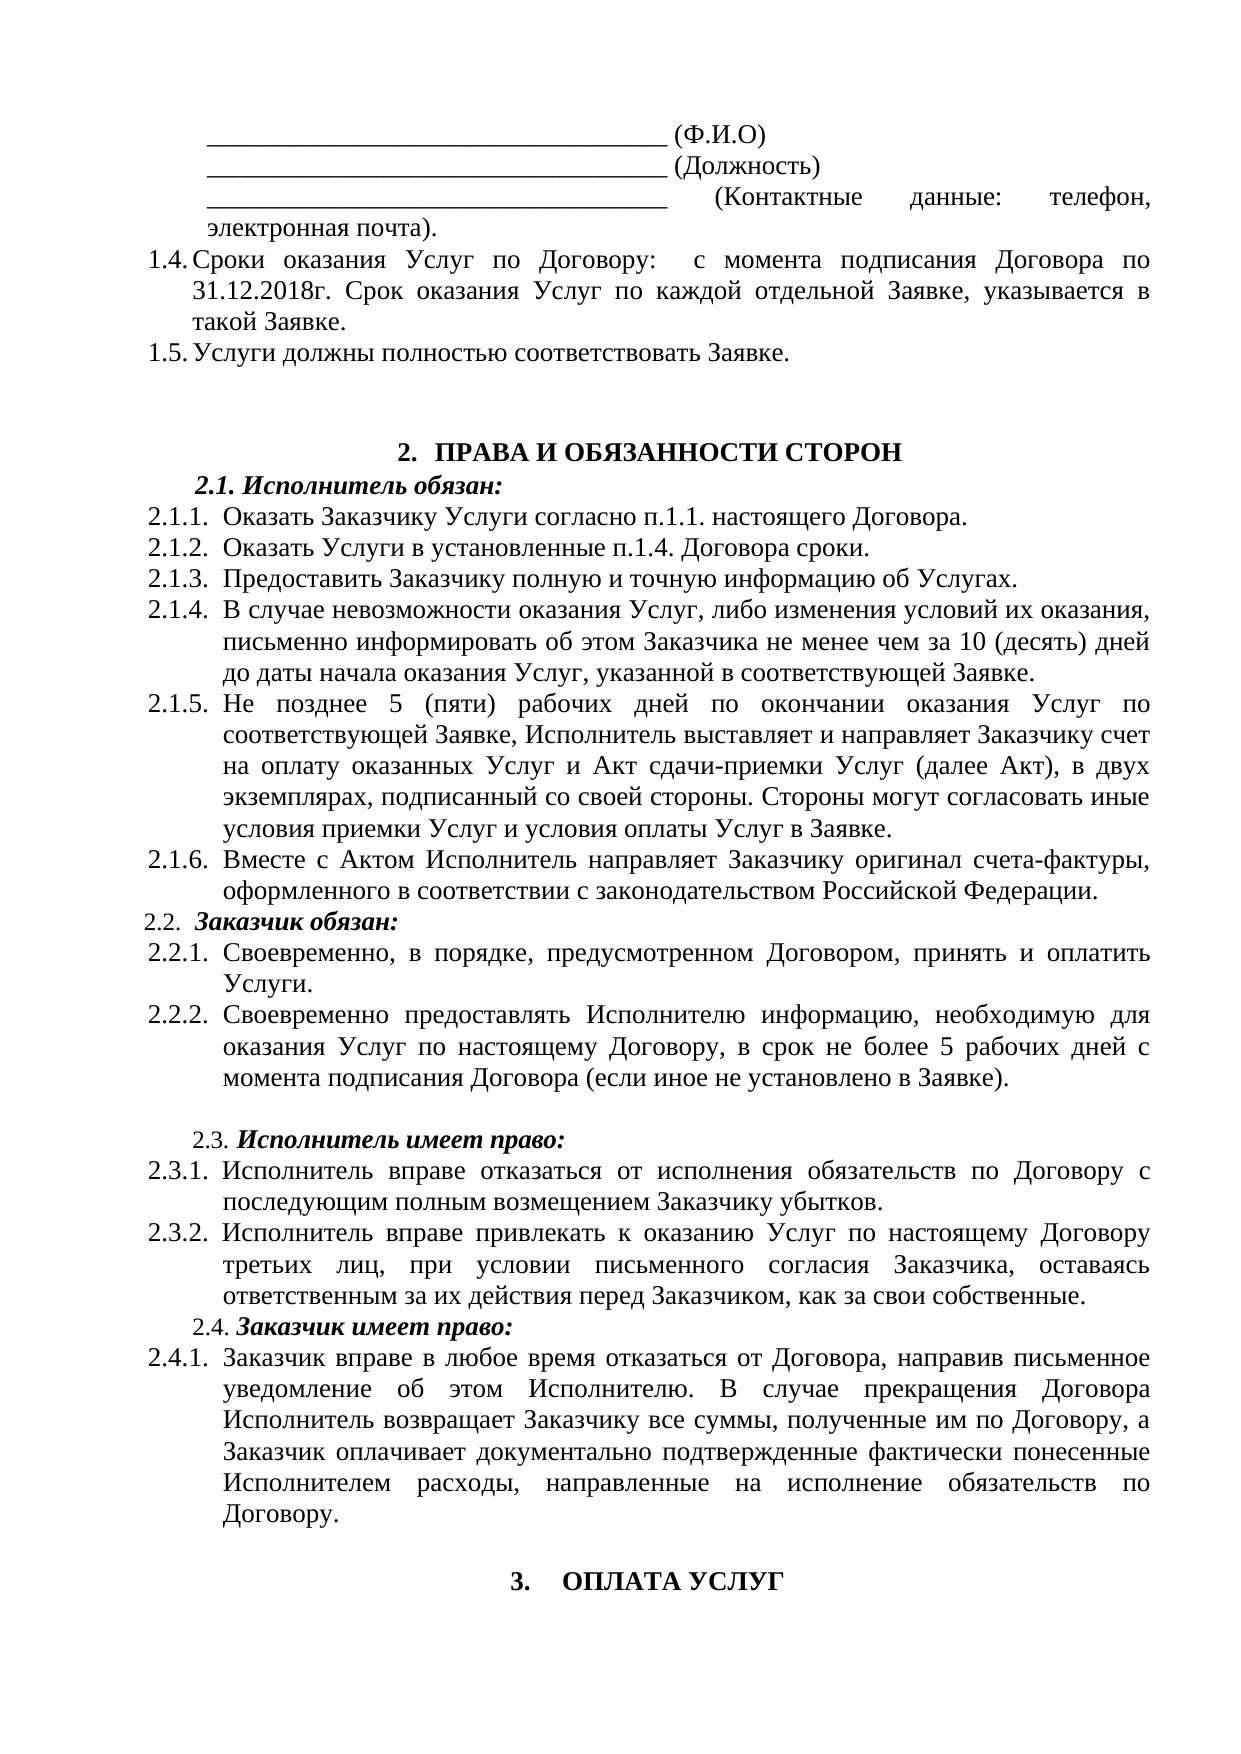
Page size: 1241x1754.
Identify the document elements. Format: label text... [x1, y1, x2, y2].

list Заказчик имеет право: [192, 1310, 1152, 1341]
text 2.1. Исполнитель обязан: [195, 469, 1152, 500]
list Исполнитель имеет право: [192, 1123, 1152, 1154]
list Своевременно предоставлять Исполнителю информацию, необходимую для оказания Услуг по настоящему Договору, в срок не более 5 рабочих дней с момента подписания Договора (если иное не установлено в Заявке). [148, 998, 1152, 1092]
text 1.4. Сроки оказания Услуг по Договору: с момента подписания Договора по 31.12.2018г. Срок оказания Услуг по каждой отдельной Заявке, указывается в такой Заявке. [148, 243, 1152, 336]
text __________________________________ (Ф.И.О) [207, 118, 1152, 149]
list Оказать Заказчику Услуги согласно п.1.1. настоящего Договора. [148, 500, 1152, 531]
text 1.5. Услуги должны полностью соответствовать Заявке. [148, 336, 1152, 367]
text __________________________________ (Должность) [207, 149, 1152, 180]
list Заказчик вправе в любое время отказаться от Договора, направив письменное уведомление об этом Исполнителю. В случае прекращения Договора Исполнитель возвращает Заказчику все суммы, полученные им по Договору, а Заказчик оплачивает документально подтвержденные фактически понесенные Исполнителем расходы, направленные на исполнение обязательств по Договору. [148, 1341, 1152, 1528]
list ОПЛАТА УСЛУГ [143, 1565, 1152, 1597]
text __________________________________ (Контактные данные: телефон, электронная почта). [207, 180, 1152, 243]
list В случае невозможности оказания Услуг, либо изменения условий их оказания, письменно информировать об этом Заказчика не менее чем за 10 (десять) дней до даты начала оказания Услуг, указанной в соответствующей Заявке. [148, 594, 1152, 687]
list Не позднее 5 (пяти) рабочих дней по окончании оказания Услуг по соответствующей Заявке, Исполнитель выставляет и направляет Заказчику счет на оплату оказанных Услуг и Акт сдачи-приемки Услуг (далее Акт), в двух экземплярах, подписанный со своей стороны. Стороны могут согласовать иные условия приемки Услуг и условия оплаты Услуг в Заявке. [148, 687, 1152, 843]
list Своевременно, в порядке, предусмотренном Договором, принять и оплатить Услуги. [148, 936, 1152, 998]
list Оказать Услуги в установленные п.1.4. Договора сроки. [148, 531, 1152, 562]
list ПРАВА И ОБЯЗАННОСТИ СТОРОН [148, 436, 1152, 467]
list Предоставить Заказчику полную и точную информацию об Услугах. [148, 562, 1152, 594]
list Вместе с Актом Исполнитель направляет Заказчику оригинал счета-фактуры, оформленного в соответствии с законодательством Российской Федерации. [148, 843, 1152, 905]
list Исполнитель вправе отказаться от исполнения обязательств по Договору с последующим полным возмещением Заказчику убытков. [148, 1154, 1152, 1217]
list Исполнитель вправе привлекать к оказанию Услуг по настоящему Договору третьих лиц, при условии письменного согласия Заказчика, оставаясь ответственным за их действия перед Заказчиком, как за свои собственные. [148, 1217, 1152, 1310]
list Заказчик обязан: [143, 905, 1152, 936]
